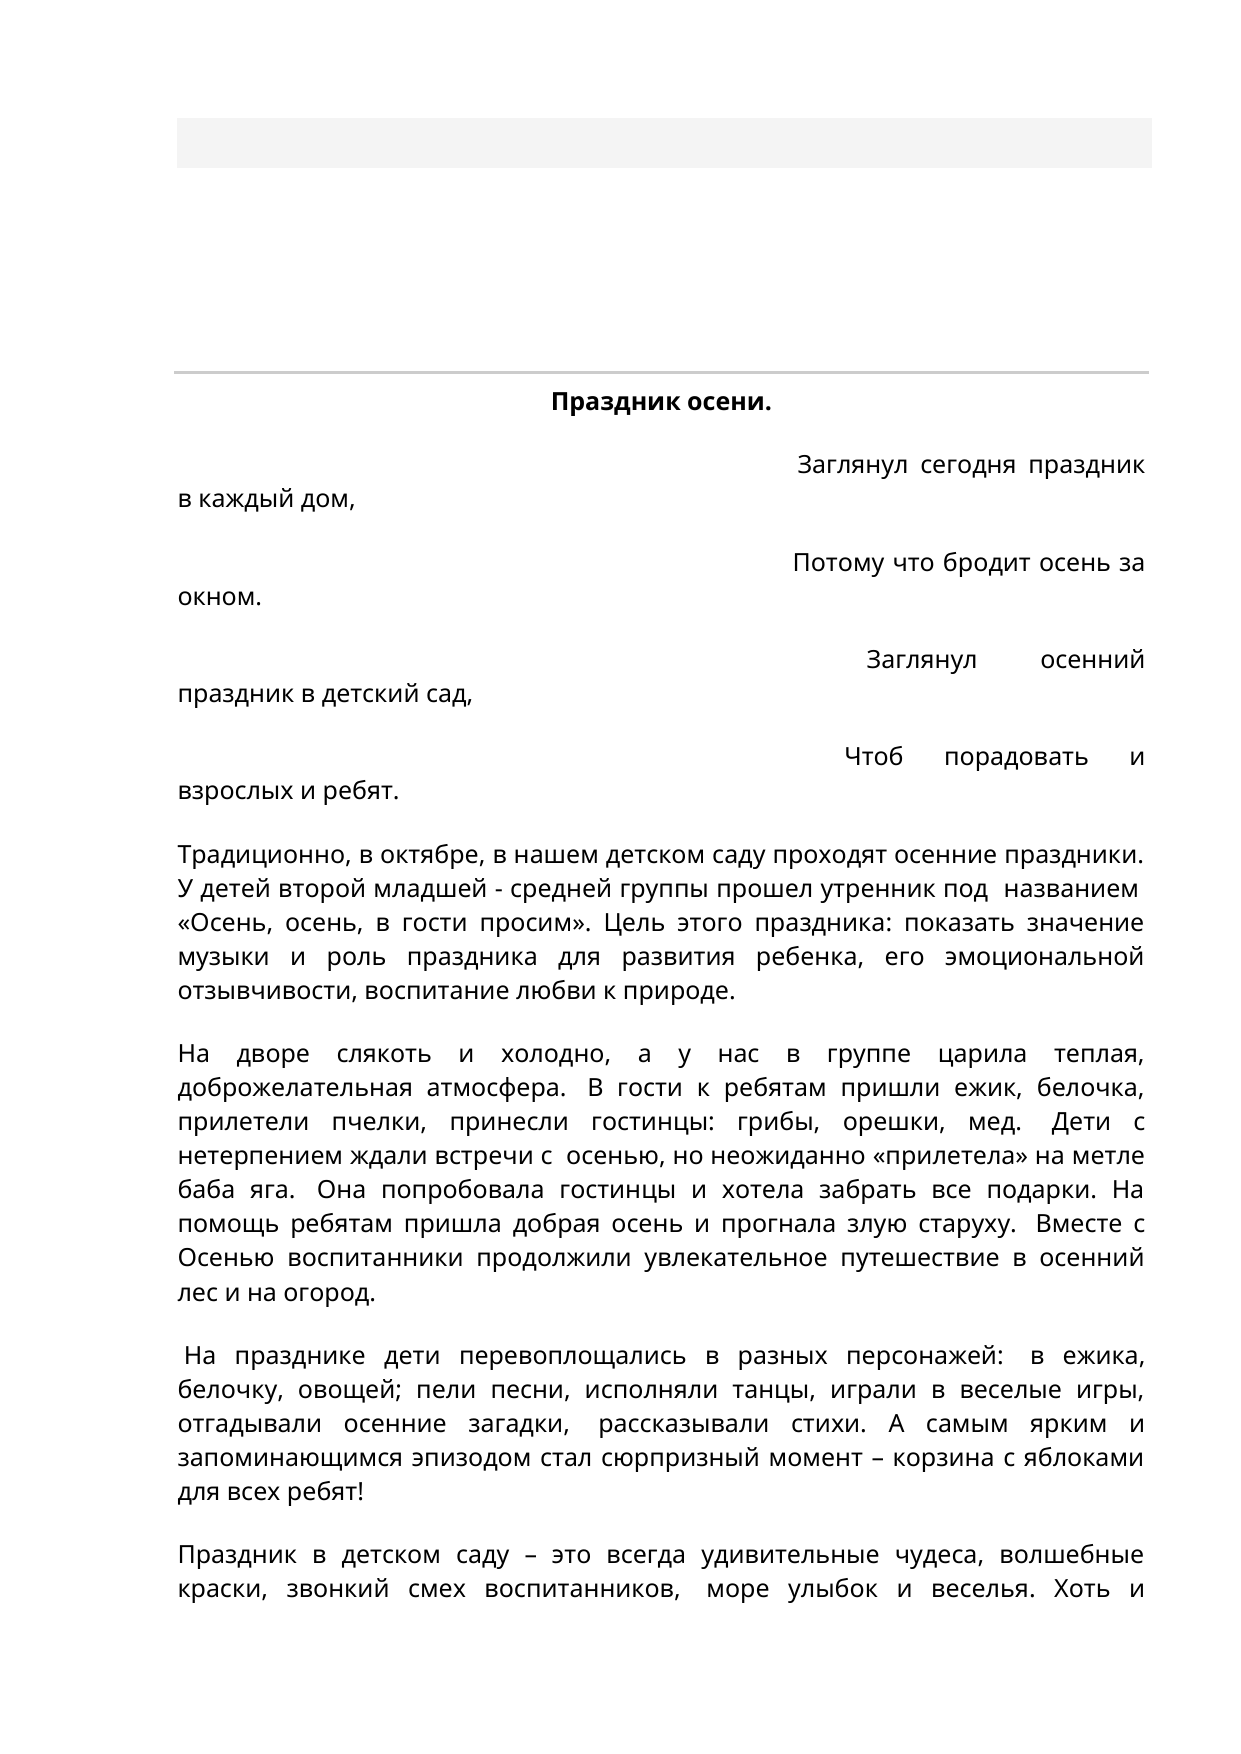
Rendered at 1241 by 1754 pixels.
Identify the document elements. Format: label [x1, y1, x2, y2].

table_header [174, 374, 1148, 1615]
